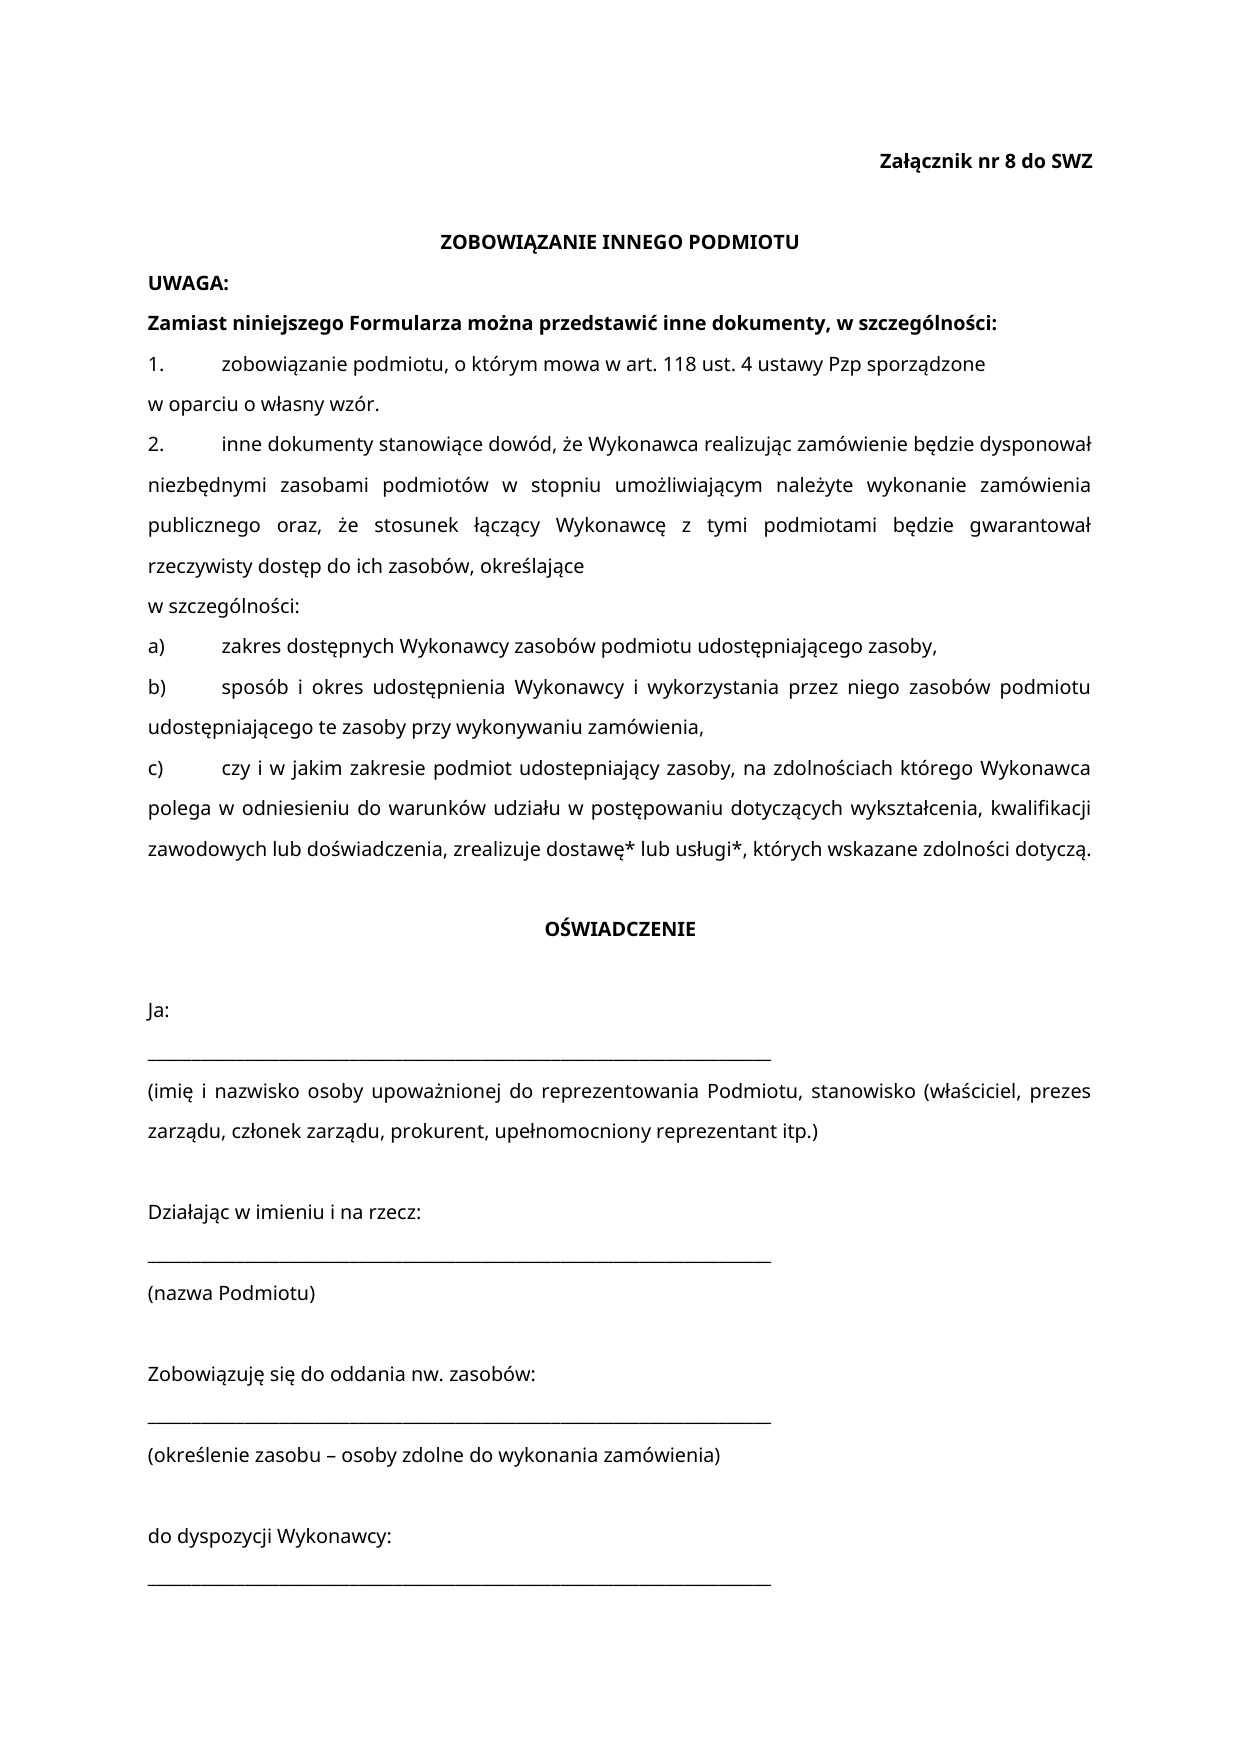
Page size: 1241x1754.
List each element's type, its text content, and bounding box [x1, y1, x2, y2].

text do dyspozycji Wykonawcy: [148, 1522, 1092, 1549]
text UWAGA: [148, 269, 1092, 296]
text ZOBOWIĄZANIE INNEGO PODMIOTU [148, 228, 1092, 256]
text 2. inne dokumenty stanowiące dowód, że Wykonawca realizując zamówienie będzie dysponował niezbędnymi zasobami podmiotów w stopniu umożliwiającym należyte wykonanie zamówienia publicznego oraz, że stosunek łączący Wykonawcę z tymi podmiotami będzie gwarantował rzeczywisty dostęp do ich zasobów, określające [148, 431, 1092, 579]
text 1. zobowiązanie podmiotu, o którym mowa w art. 118 ust. 4 ustawy Pzp sporządzone [148, 350, 1092, 377]
text w oparciu o własny wzór. [148, 390, 1092, 417]
text a) zakres dostępnych Wykonawcy zasobów podmiotu udostępniającego zasoby, [148, 633, 1092, 660]
text Ja: [148, 996, 1092, 1023]
text _______________________________________________________________________ [148, 1401, 1092, 1428]
text _______________________________________________________________________ [148, 1239, 1092, 1266]
text c) czy i w jakim zakresie podmiot udostepniający zasoby, na zdolnościach którego Wykonawca polega w odniesieniu do warunków udziału w postępowaniu dotyczących wykształcenia, kwalifikacji zawodowych lub doświadczenia, zrealizuje dostawę* lub usługi*, których wskazane zdolności dotyczą. [148, 754, 1092, 862]
text (imię i nazwisko osoby upoważnionej do reprezentowania Podmiotu, stanowisko (właściciel, prezes zarządu, członek zarządu, prokurent, upełnomocniony reprezentant itp.) [148, 1077, 1092, 1145]
text _______________________________________________________________________ [148, 1037, 1092, 1064]
text (nazwa Podmiotu) [148, 1279, 1092, 1306]
text w szczególności: [148, 592, 1092, 619]
text Zamiast niniejszego Formularza można przedstawić inne dokumenty, w szczególności: [148, 309, 1092, 336]
text OŚWIADCZENIE [148, 916, 1092, 943]
text (określenie zasobu – osoby zdolne do wykonania zamówienia) [148, 1441, 1092, 1468]
text Działając w imieniu i na rzecz: [148, 1198, 1092, 1226]
text Załącznik nr 8 do SWZ [148, 148, 1092, 175]
text b) sposób i okres udostępnienia Wykonawcy i wykorzystania przez niego zasobów podmiotu udostępniającego te zasoby przy wykonywaniu zamówienia, [148, 673, 1092, 741]
text _______________________________________________________________________ [148, 1562, 1092, 1589]
text Zobowiązuję się do oddania nw. zasobów: [148, 1360, 1092, 1387]
